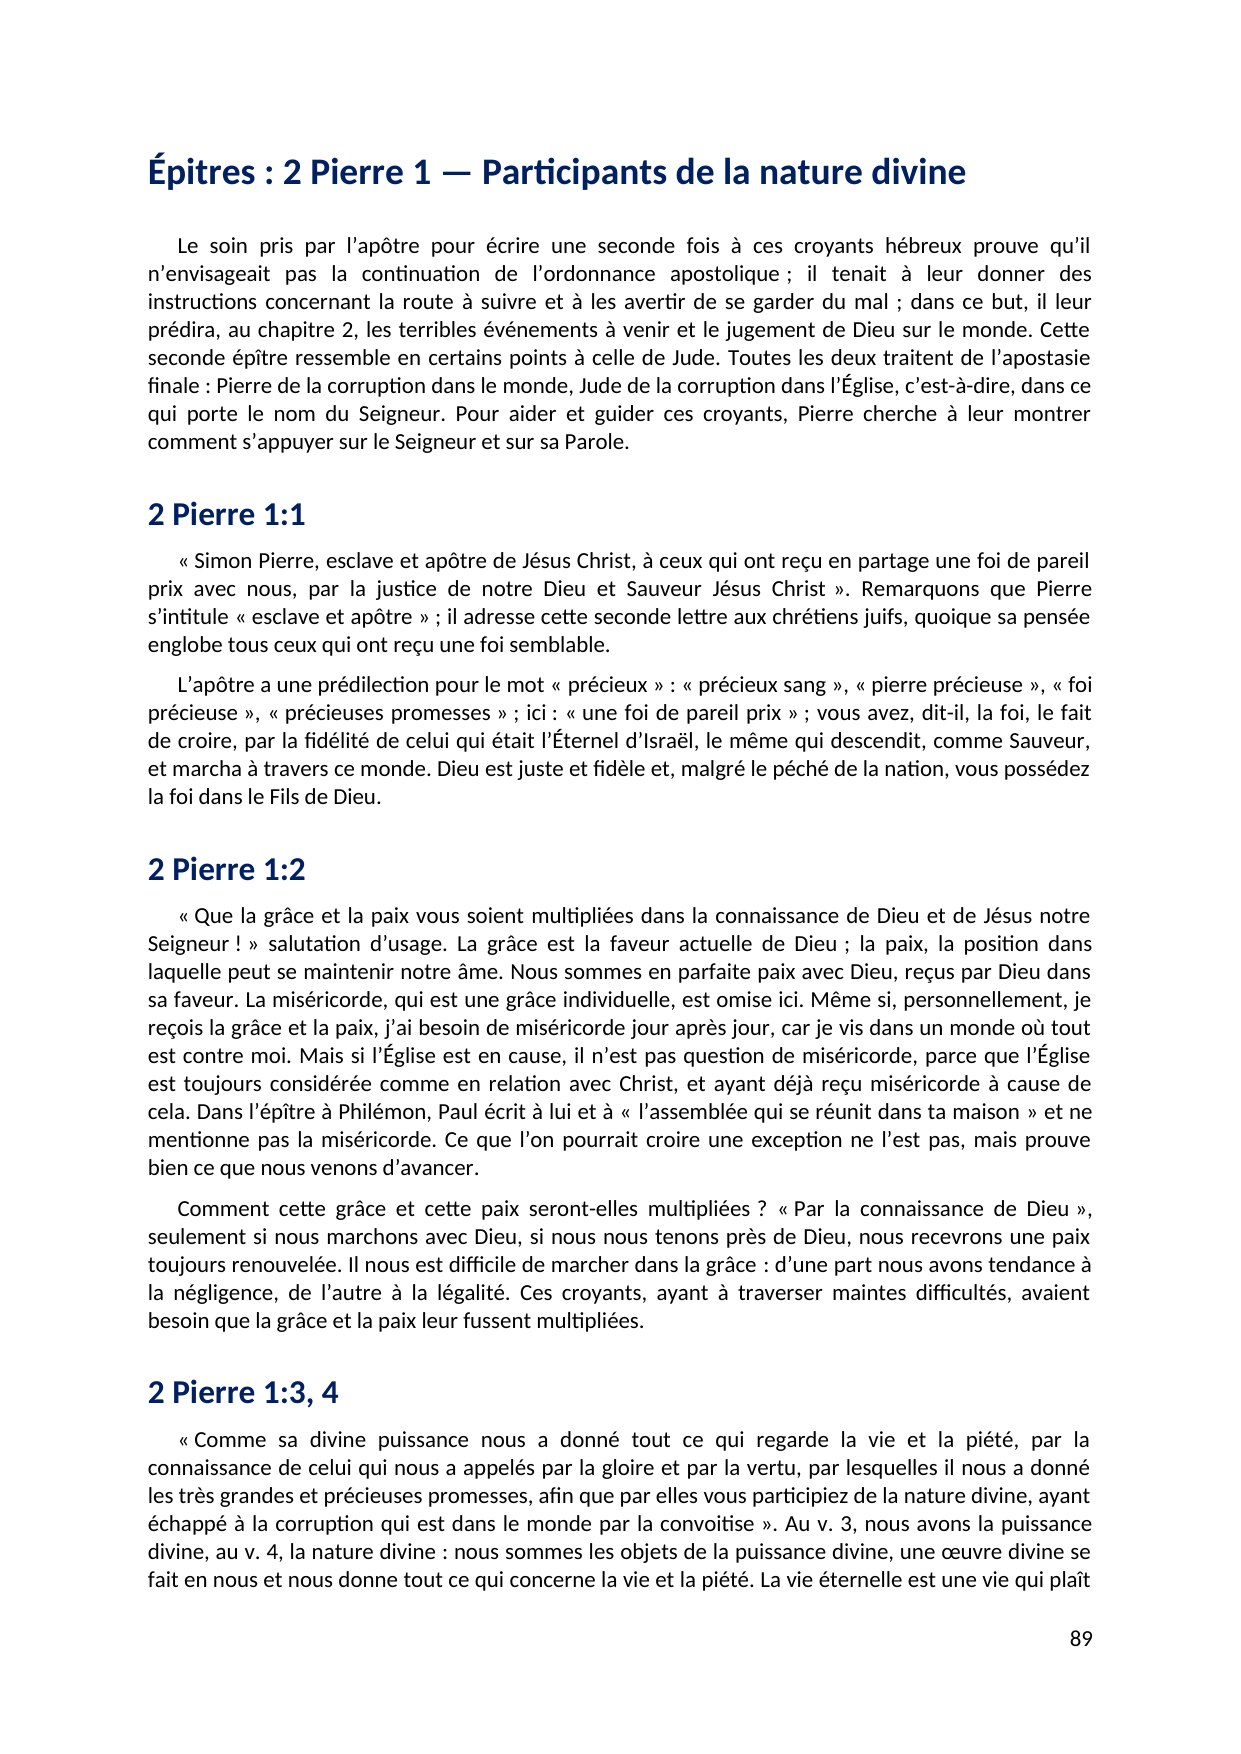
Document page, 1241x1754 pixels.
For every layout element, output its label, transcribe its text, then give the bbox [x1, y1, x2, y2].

text Comment cette grâce et cette paix seront-elles multipliées ? « Par la connaissance de Dieu », seulement si nous marchons avec Dieu, si nous nous tenons près de Dieu, nous recevrons une paix toujours renouvelée. Il nous est difficile de marcher dans la grâce : d’une part nous avons tendance à la négligence, de l’autre à la légalité. Ces croyants, ayant à traverser maintes difficultés, avaient besoin que la grâce et la paix leur fussent multipliées. [148, 1194, 1093, 1334]
subtitle 2 Pierre 1:1 [148, 493, 1093, 533]
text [148, 1425, 1093, 1593]
text Le soin pris par l’apôtre pour écrire une seconde fois à ces croyants hébreux prouve qu’il n’envisageait pas la continuation de l’ordonnance apostolique ; il tenait à leur donner des instructions concernant la route à suivre et à les avertir de se garder du mal ; dans ce but, il leur prédira, au chapitre 2, les terribles événements à venir et le jugement de Dieu sur le monde. Cette seconde épître ressemble en certains points à celle de Jude. Toutes les deux traitent de l’apostasie finale : Pierre de la corruption dans le monde, Jude de la corruption dans l’Église, c’est-à-dire, dans ce qui porte le nom du Seigneur. Pour aider et guider ces croyants, Pierre cherche à leur montrer comment s’appuyer sur le Seigneur et sur sa Parole. [148, 231, 1093, 455]
text « Que la grâce et la paix vous soient multipliées dans la connaissance de Dieu et de Jésus notre Seigneur ! » salutation d’usage. La grâce est la faveur actuelle de Dieu ; la paix, la position dans laquelle peut se maintenir notre âme. Nous sommes en parfaite paix avec Dieu, reçus par Dieu dans sa faveur. La miséricorde, qui est une grâce individuelle, est omise ici. Même si, personnellement, je reçois la grâce et la paix, j’ai besoin de miséricorde jour après jour, car je vis dans un monde où tout est contre moi. Mais si l’Église est en cause, il n’est pas question de miséricorde, parce que l’Église est toujours considérée comme en relation avec Christ, et ayant déjà reçu miséricorde à cause de cela. Dans l’épître à Philémon, Paul écrit à lui et à « l’assemblée qui se réunit dans ta maison » et ne mentionne pas la miséricorde. Ce que l’on pourrait croire une exception ne l’est pas, mais prouve bien ce que nous venons d’avancer. [148, 901, 1093, 1181]
subtitle 2 Pierre 1:2 [148, 848, 1093, 889]
text L’apôtre a une prédilection pour le mot « précieux » : « précieux sang », « pierre précieuse », « foi précieuse », « précieuses promesses » ; ici : « une foi de pareil prix » ; vous avez, dit-il, la foi, le fait de croire, par la fidélité de celui qui était l’Éternel d’Israël, le même qui descendit, comme Sauveur, et marcha à travers ce monde. Dieu est juste et fidèle et, malgré le péché de la nation, vous possédez la foi dans le Fils de Dieu. [148, 670, 1093, 811]
text « Simon Pierre, esclave et apôtre de Jésus Christ, à ceux qui ont reçu en partage une foi de pareil prix avec nous, par la justice de notre Dieu et Sauveur Jésus Christ ». Remarquons que Pierre s’intitule « esclave et apôtre » ; il adresse cette seconde lettre aux chrétiens juifs, quoique sa pensée englobe tous ceux qui ont reçu une foi semblable. [148, 546, 1093, 658]
subtitle Épitres : 2 Pierre 1 — Participants de la nature divine [148, 148, 1093, 193]
subtitle 2 Pierre 1:3, 4 [148, 1372, 1093, 1412]
